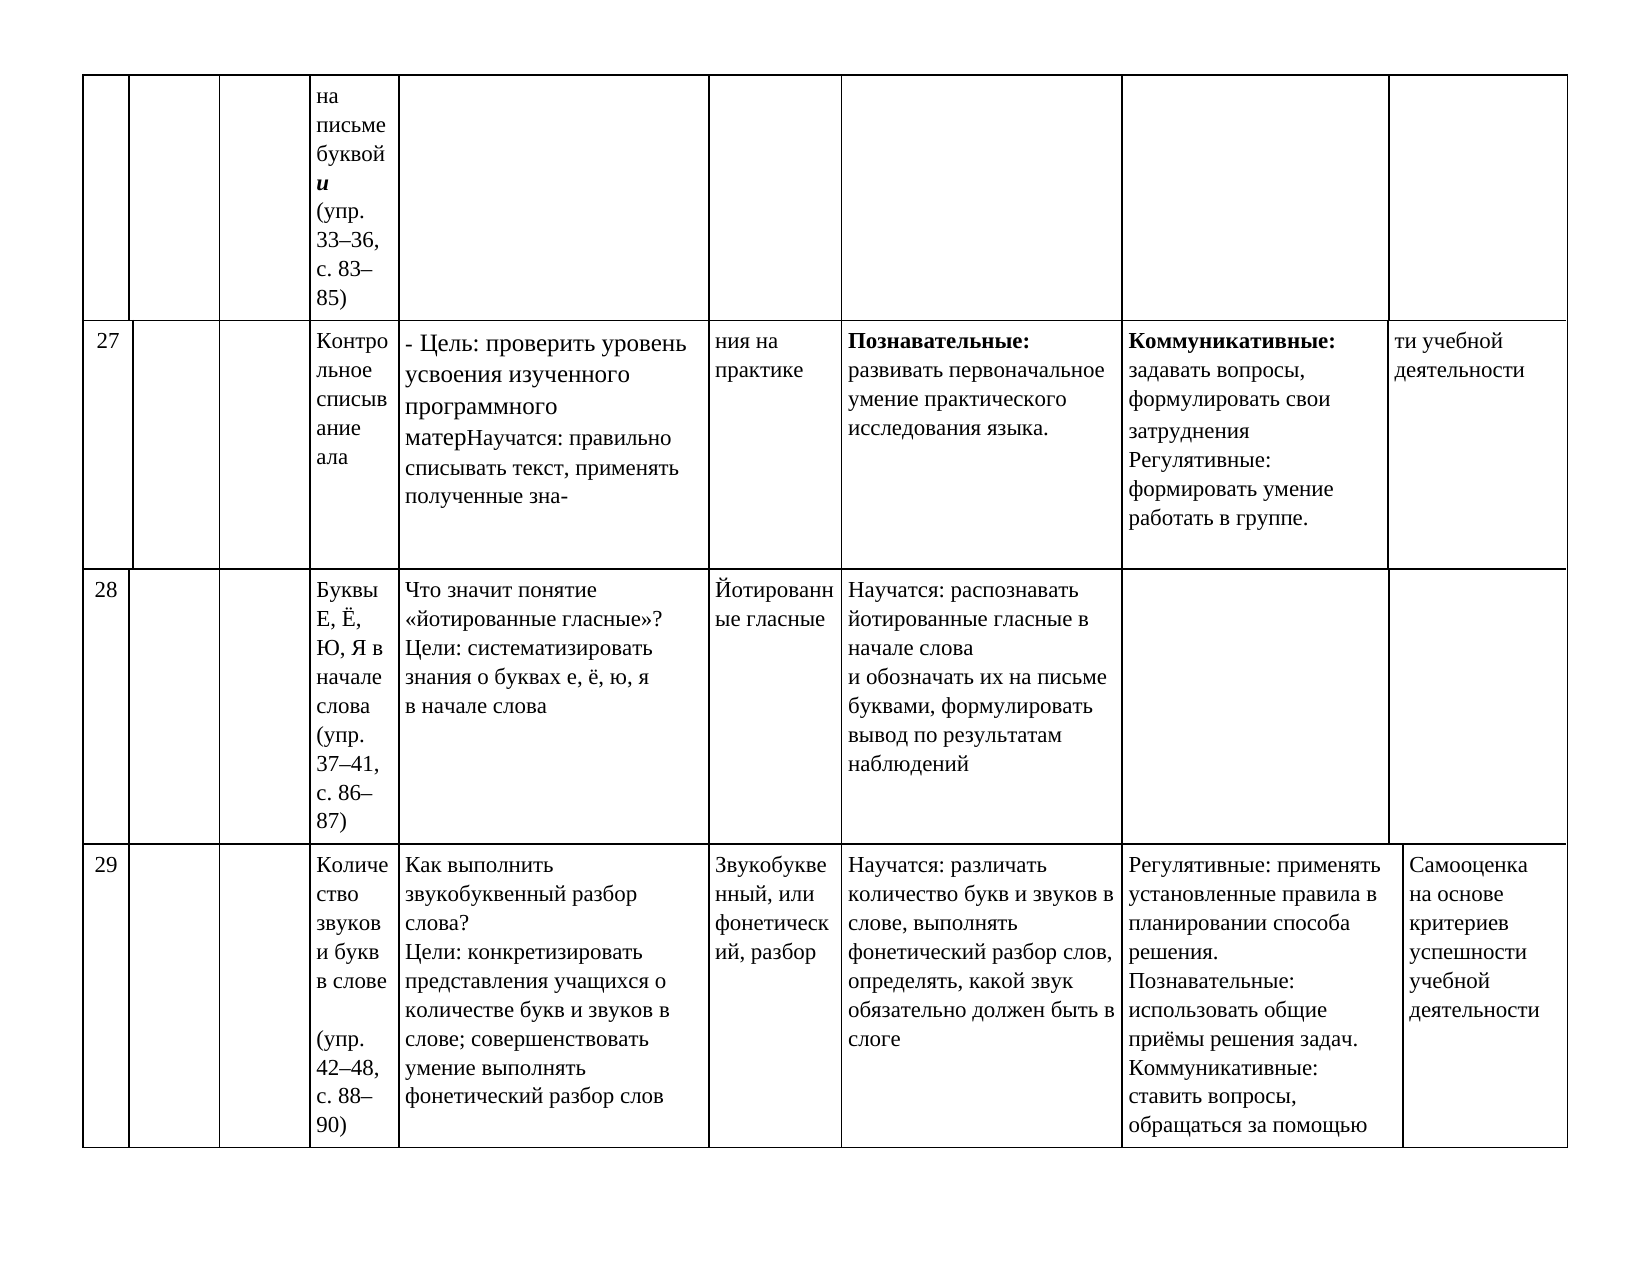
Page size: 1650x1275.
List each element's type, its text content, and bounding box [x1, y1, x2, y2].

table_cell Познавательные: развивать первоначальное умение практического исследования языка. [842, 321, 1121, 568]
table_cell Как выполнить звукобуквенный разбор слова? Цели: конкретизировать представления учащихся о количестве букв и звуков в слове; совершенствовать умение выполнять фонетический разбор слов [400, 845, 708, 1147]
table_cell Научатся: распознавать йотированные гласные в начале слова и обозначать их на письме буквами, формулировать вывод по результатам наблюдений [842, 570, 1121, 843]
table_cell [220, 76, 309, 320]
table_cell Научатся: различать количество букв и звуков в слове, выполнять фонетический разбор слов, определять, какой звук обязательно должен быть в слоге [842, 845, 1121, 1147]
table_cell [1404, 843, 1567, 1147]
table_cell Регулятивные: применять установленные правила в планировании способа решения. Познавательные: использовать общие приёмы решения задач. Коммуникативные: ставить вопросы, обращаться за помощью [1123, 845, 1402, 1147]
table_cell 26 [84, 76, 128, 320]
table_cell Количество звуков и букв в слове (упр. 42–48, с. 88–90) [311, 845, 398, 1147]
table_cell Йотированные гласные [710, 570, 841, 843]
table_cell Что значит понятие «йотированные гласные»? Цели: систематизировать знания о буквах е, ё, ю, я в начале слова [400, 570, 708, 843]
table_cell - Цель: проверить уровень усвоения изученного программного матерНаучатся: правильно списывать текст, применять полученные зна- [400, 321, 708, 568]
table_cell [220, 845, 309, 1147]
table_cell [1390, 76, 1567, 320]
table_cell [130, 845, 219, 1147]
table_cell 28 [84, 570, 128, 843]
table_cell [710, 76, 841, 320]
table_cell 29 [84, 845, 128, 1147]
table_cell Звукобуквенный, или фонетический, разбор [710, 845, 841, 1147]
table_cell ти учебной деятельности [1389, 320, 1567, 568]
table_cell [400, 76, 708, 320]
table_cell [1390, 568, 1567, 843]
table_cell Буквы Е, Ё, Ю, Я в начале слова (упр. 37–41, с. 86–87) [311, 570, 398, 843]
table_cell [1123, 76, 1388, 320]
table_cell Коммуникативные: задавать вопросы, формулировать свои затруднения Регулятивные: формировать умение работать в группе. [1123, 321, 1387, 568]
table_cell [842, 76, 1121, 320]
table_cell Контрольное списывание ала [311, 321, 398, 568]
table_cell 27 [84, 321, 132, 568]
table_cell [130, 76, 219, 320]
table_cell [220, 321, 309, 568]
table_cell [130, 570, 219, 843]
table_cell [311, 76, 398, 320]
table_cell [1123, 570, 1388, 843]
table_cell [220, 570, 309, 843]
table_cell [134, 321, 219, 568]
table_cell ния на практике [710, 321, 841, 568]
